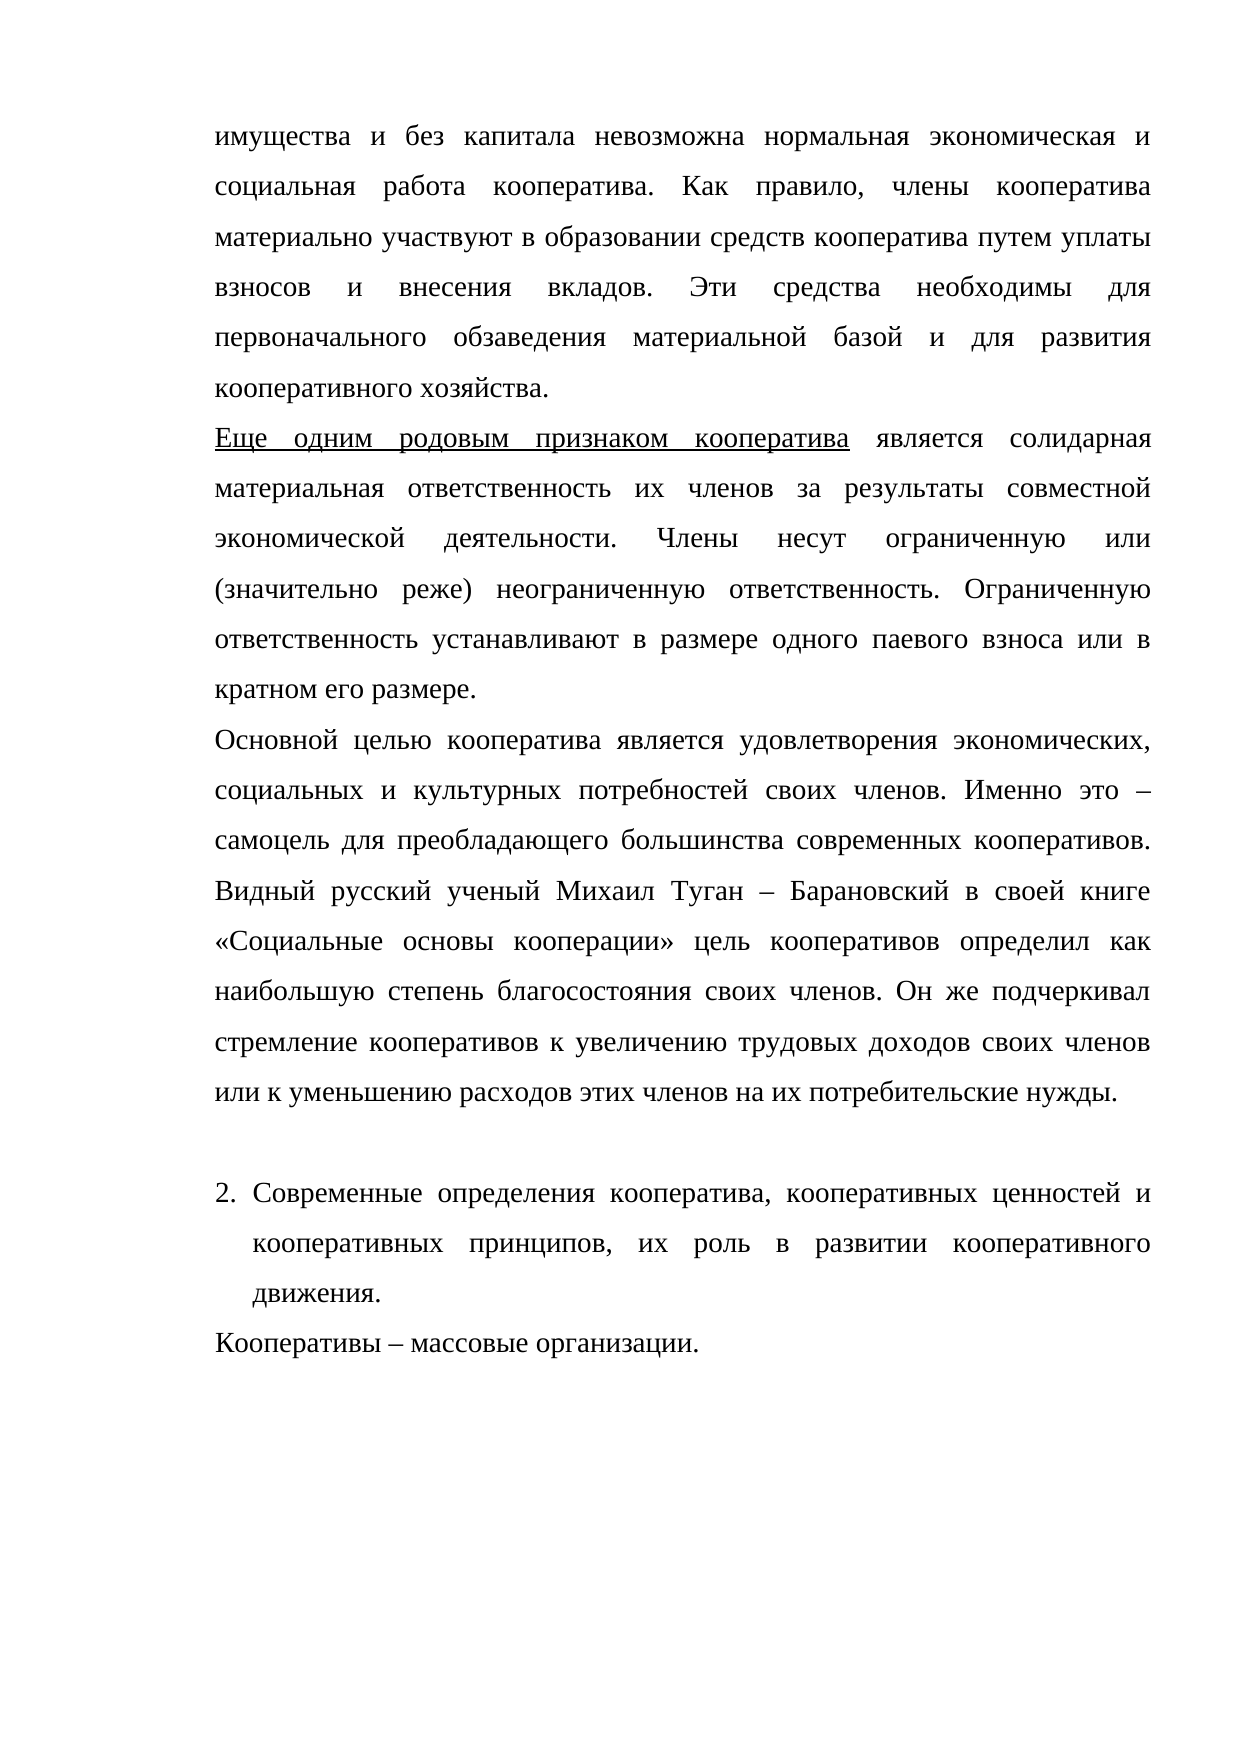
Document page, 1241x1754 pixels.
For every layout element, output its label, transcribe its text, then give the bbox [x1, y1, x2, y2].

text Еще одним родовым признаком кооператива является солидарная материальная ответственность их членов за результаты совместной экономической деятельности. Члены несут ограниченную или (значительно реже) неограниченную ответственность. Ограниченную ответственность устанавливают в размере одного паевого взноса или в кратном его размере. [214, 420, 1152, 705]
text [214, 118, 1152, 403]
text Основной целью кооператива является удовлетворения экономических, социальных и культурных потребностей своих членов. Именно это – самоцель для преобладающего большинства современных кооперативов. Видный русский ученый Михаил Туган – Барановский в своей книге «Социальные основы кооперации» цель кооперативов определил как наибольшую степень благосостояния своих членов. Он же подчеркивал стремление кооперативов к увеличению трудовых доходов своих членов или к уменьшению расходов этих членов на их потребительские нужды. [214, 722, 1152, 1108]
list Современные определения кооператива, кооперативных ценностей и кооперативных принципов, их роль в развитии кооперативного движения. [215, 1175, 1152, 1309]
text Кооперативы – массовые организации. [215, 1326, 1152, 1359]
